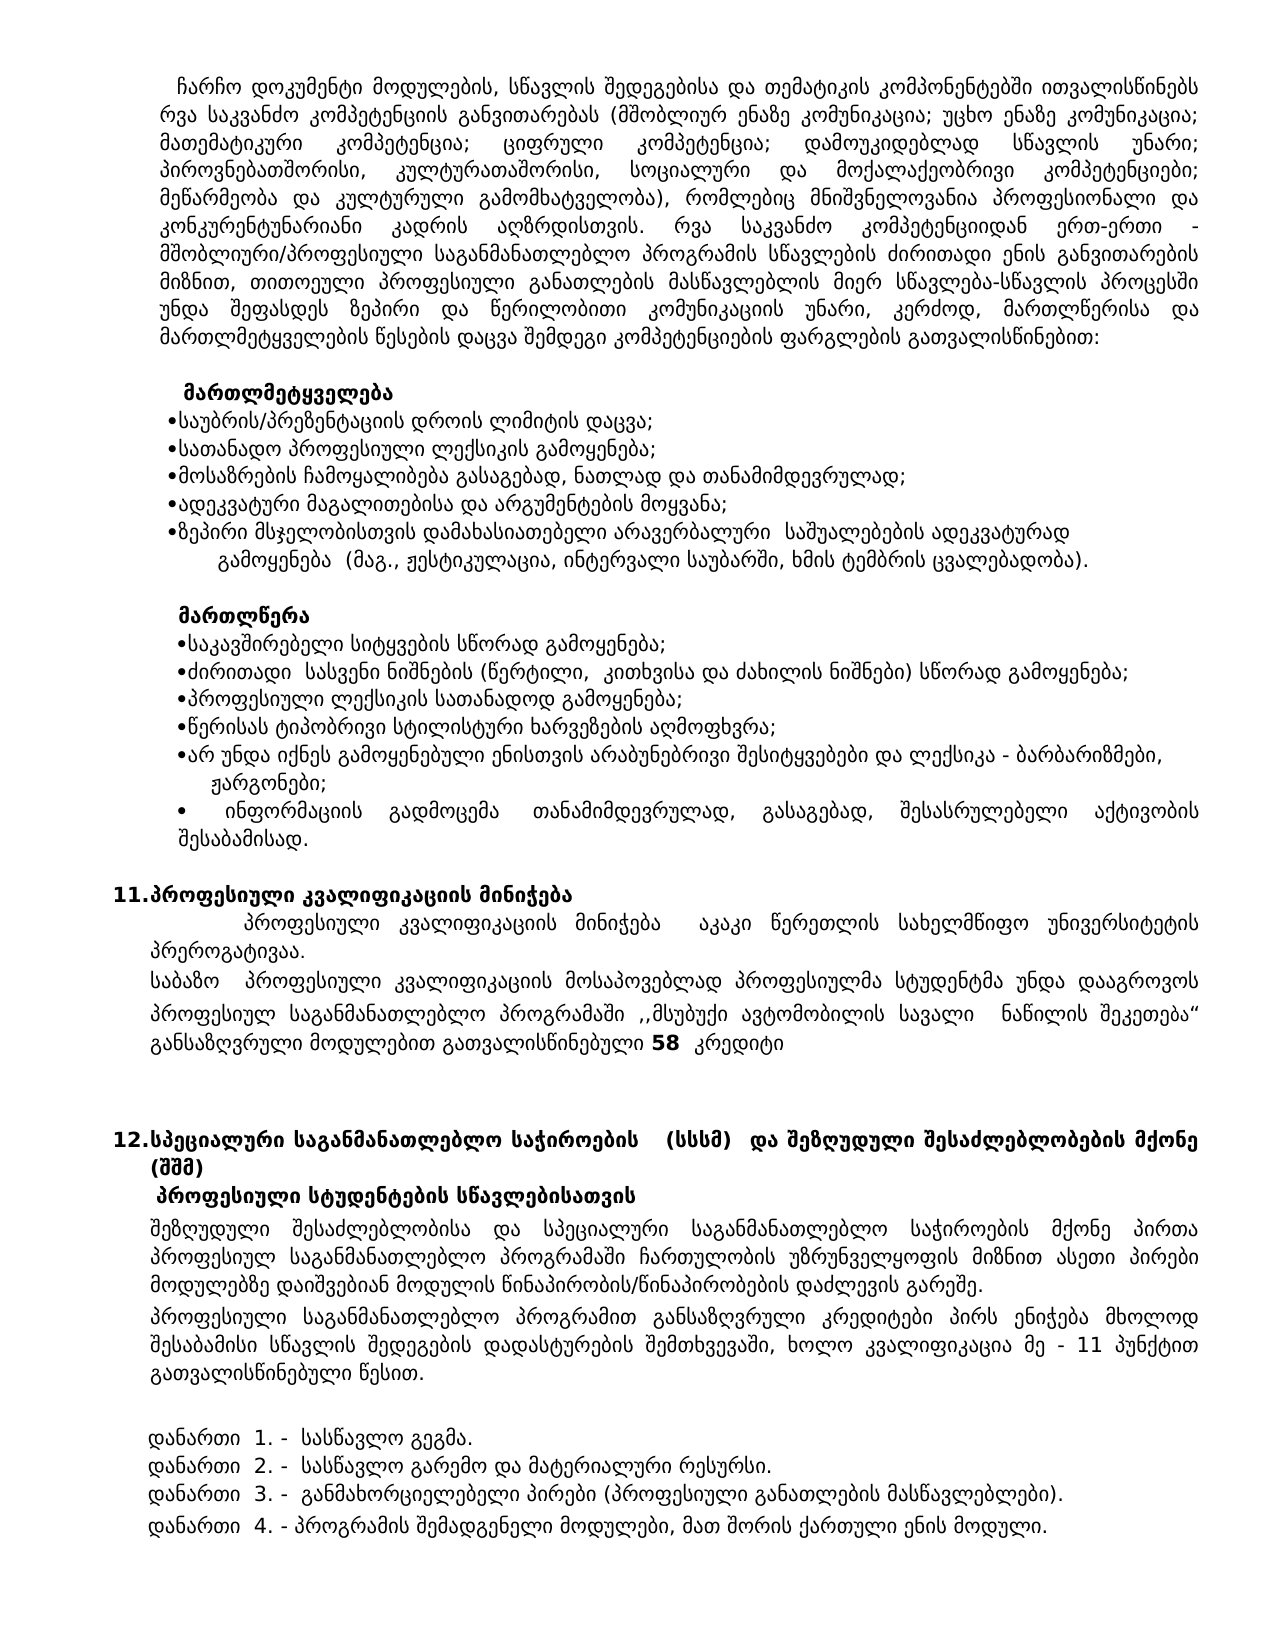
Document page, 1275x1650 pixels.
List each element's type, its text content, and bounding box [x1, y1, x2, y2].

text ჩარჩო დოკუმენტი მოდულების, სწავლის შედეგებისა და თემატიკის კომპონენტებში ითვალისწინებს რვა საკვანძო კომპეტენციის განვითარებას (მშობლიურ ენაზე კომუნიკაცია; უცხო ენაზე კომუნიკაცია; მათემატიკური კომპეტენცია; ციფრული კომპეტენცია; დამოუკიდებლად სწავლის უნარი; პიროვნებათშორისი, კულტურათაშორისი, სოციალური და მოქალაქეობრივი კომპეტენციები; მეწარმეობა და კულტურული გამომხატველობა), რომლებიც მნიშვნელოვანია პროფესიონალი და კონკურენტუნარიანი კადრის აღზრდისთვის. რვა საკვანძო კომპეტენციიდან ერთ-ერთი - მშობლიური/პროფესიული საგანმანათლებლო პროგრამის სწავლების ძირითადი ენის განვითარების მიზნით, თითოეული პროფესიული განათლების მასწავლებლის მიერ სწავლება-სწავლის პროცესში უნდა შეფასდეს ზეპირი და წერილობითი კომუნიკაციის უნარი, კერძოდ, მართლწერისა და მართლმეტყველების წესების დაცვა შემდეგი კომპეტენციების ფარგლების გათვალისწინებით: [131, 75, 1200, 349]
text მართლმეტყველება [169, 381, 1200, 405]
list პროფესიული ლექსიკის სათანადოდ გამოყენება; [178, 687, 1200, 712]
list საკავშირებელი სიტყვების სწორად გამოყენება; [178, 632, 1200, 656]
text შეზღუდული შესაძლებლობისა და სპეციალური საგანმანათლებლო საჭიროების მქონე პირთა პროფესიულ საგანმანათლებლო პროგრამაში ჩართულობის უზრუნველყოფის მიზნით ასეთი პირები მოდულებზე დაიშვებიან მოდულის წინაპირობის/წინაპირობების დაძლევის გარეშე. [150, 1217, 1200, 1297]
list არ უნდა იქნეს გამოყენებული ენისთვის არაბუნებრივი შესიტყვებები და ლექსიკა - ბარბარიზმები, [178, 743, 1200, 767]
text პროფესიული საგანმანათლებლო პროგრამით განსაზღვრული კრედიტები პირს ენიჭება მხოლოდ შესაბამისი სწავლის შედეგების დადასტურების შემთხვევაში, ხოლო კვალიფიკაცია მე - 11 პუნქტით გათვალისწინებული წესით. [150, 1305, 1200, 1385]
list წერისას ტიპობრივი სტილისტური ხარვეზების აღმოფხვრა; [178, 715, 1200, 739]
list ადეკვატური მაგალითებისა და არგუმენტების მოყვანა; [169, 492, 1200, 516]
list სათანადო პროფესიული ლექსიკის გამოყენება; [169, 437, 1200, 461]
list საუბრის/პრეზენტაციის დროის ლიმიტის დაცვა; [169, 409, 1200, 433]
list პროფესიული კვალიფიკაციის მინიჭება [112, 883, 1200, 907]
list პროფესიული კვალიფიკაციის მინიჭება აკაკი წერეთლის სახელმწიფო უნივერსიტეტის პრეროგატივაა. [150, 911, 1200, 963]
list ზეპირი მსჯელობისთვის დამახასიათებელი არავერბალური საშუალებების ადეკვატურად [169, 520, 1200, 544]
list ჟარგონები; [178, 771, 1200, 795]
list გამოყენება (მაგ., ჟესტიკულაცია, ინტერვალი საუბარში, ხმის ტემბრის ცვალებადობა). [169, 548, 1200, 572]
text მართლწერა [178, 604, 1200, 628]
text დანართი 2. - სასწავლო გარემო და მატერიალური რესურსი. [75, 1454, 1200, 1478]
list ინფორმაციის გადმოცემა თანამიმდევრულად, გასაგებად, შესასრულებელი აქტივობის შესაბამისად. [178, 799, 1200, 851]
text პროფესიული სტუდენტების სწავლებისათვის [112, 1184, 1200, 1208]
list მოსაზრების ჩამოყალიბება გასაგებად, ნათლად და თანამიმდევრულად; [169, 464, 1200, 489]
text დანართი 4. - პროგრამის შემადგენელი მოდულები, მათ შორის ქართული ენის მოდული. [75, 1514, 1200, 1538]
text დანართი 1. - სასწავლო გეგმა. [75, 1426, 1200, 1450]
list ძირითადი სასვენი ნიშნების (წერტილი, კითხვისა და ძახილის ნიშნები) სწორად გამოყენება; [178, 660, 1200, 684]
text საბაზო პროფესიული კვალიფიკაციის მოსაპოვებლად პროფესიულმა სტუდენტმა უნდა დააგროვოს პროფესიულ საგანმანათლებლო პროგრამაში ,,მსუბუქი ავტომობილის სავალი ნაწილის შეკეთება“ განსაზღვრული მოდულებით გათვალისწინებული 58 კრედიტი [150, 967, 1200, 1055]
list სპეციალური საგანმანათლებლო საჭიროების (სსსმ) და შეზღუდული შესაძლებლობების მქონე (შშმ) [112, 1128, 1200, 1181]
text დანართი 3. - განმახორციელებელი პირები (პროფესიული განათლების მასწავლებლები). [75, 1482, 1200, 1506]
